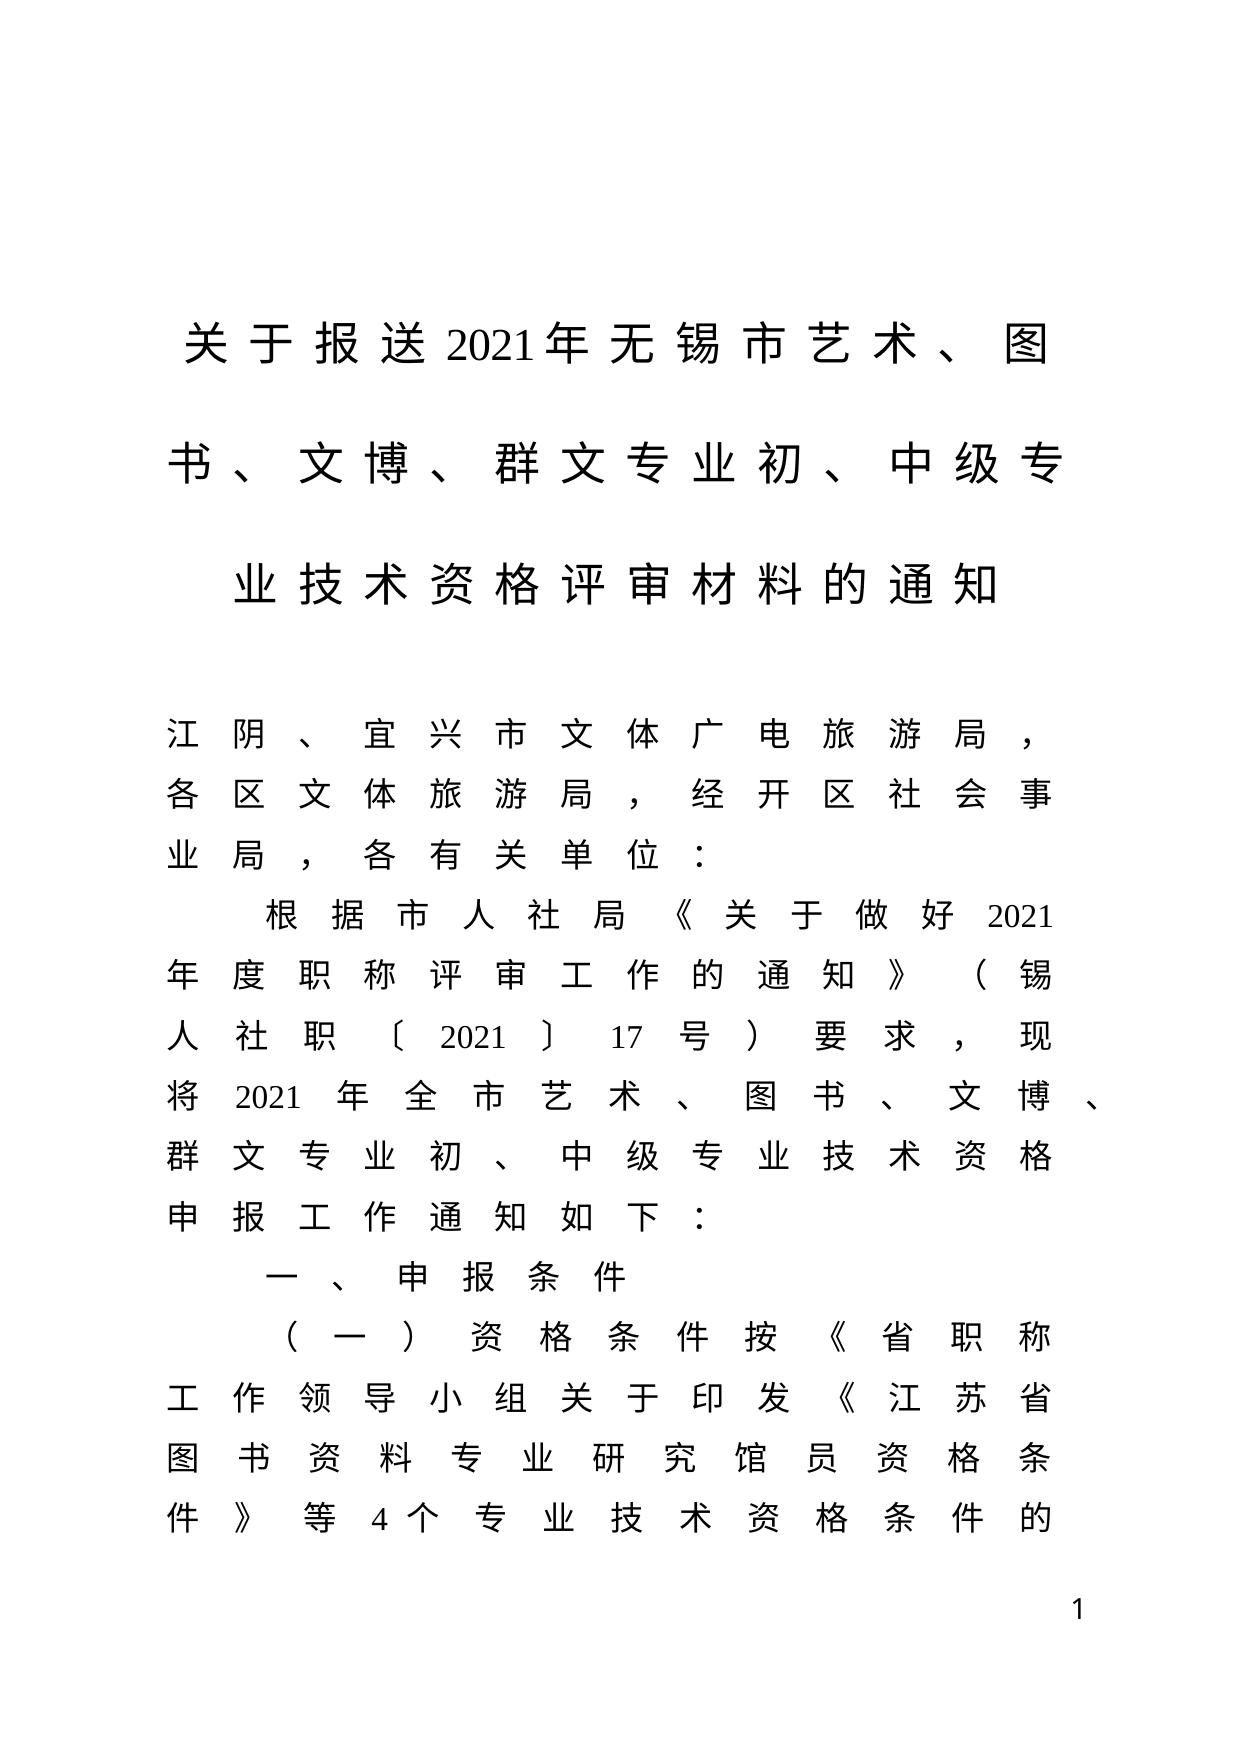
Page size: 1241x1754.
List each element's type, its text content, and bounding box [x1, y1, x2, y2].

text 江阴、宜兴市文体广电旅游局，各区文体旅游局，经开区社会事业局，各有关单位： [167, 702, 1085, 883]
text 一、申报条件 [167, 1245, 1085, 1305]
text 关于报送2021年无锡市艺术、图书、文博、群文专业初、中级专业技术资格评审材料的通知 [167, 280, 1085, 642]
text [167, 1305, 1085, 1546]
text 根据市人社局《关于做好2021年度职称评审工作的通知》（锡人社职〔2021〕17号）要求，现将2021年全市艺术、图书、文博、群文专业初、中级专业技术资格申报工作通知如下： [167, 883, 1085, 1245]
